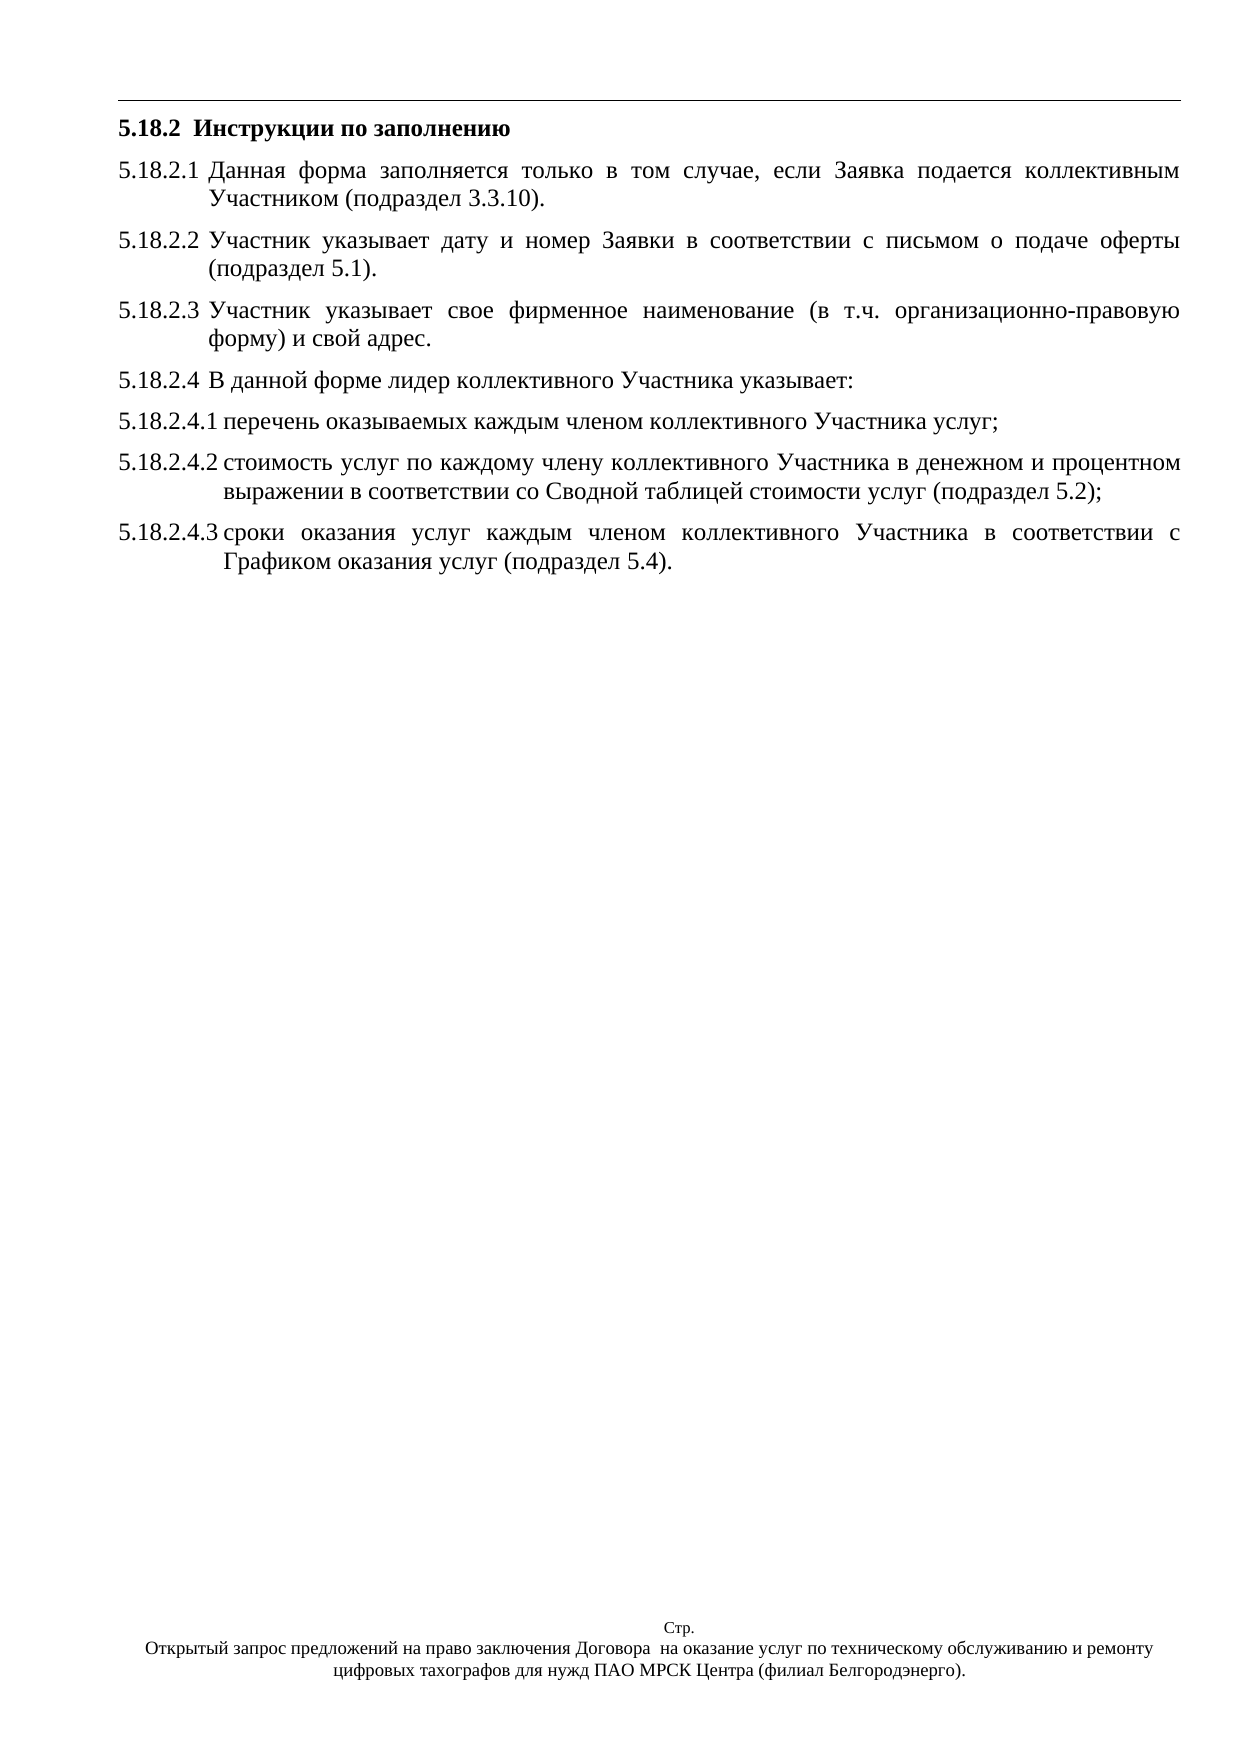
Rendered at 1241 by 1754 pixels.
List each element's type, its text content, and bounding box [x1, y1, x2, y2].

list перечень оказываемых каждым членом коллективного Участника услуг; [118, 406, 1181, 435]
list Данная форма заполняется только в том случае, если Заявка подается коллективным Участником (подраздел 3.3.10). [118, 155, 1181, 212]
list В данной форме лидер коллективного Участника указывает: [118, 365, 1181, 393]
list стоимость услуг по каждому члену коллективного Участника в денежном и процентном выражении в соответствии со Сводной таблицей стоимости услуг (подраздел 5.2); [118, 447, 1181, 505]
subtitle Инструкции по заполнению [118, 113, 1181, 142]
list Участник указывает свое фирменное наименование (в т.ч. организационно-правовую форму) и свой адрес. [118, 295, 1181, 352]
list Участник указывает дату и номер Заявки в соответствии с письмом о подаче оферты (подраздел 5.1). [118, 225, 1181, 282]
list сроки оказания услуг каждым членом коллективного Участника в соответствии с Графиком оказания услуг (подраздел 5.4). [118, 517, 1181, 575]
